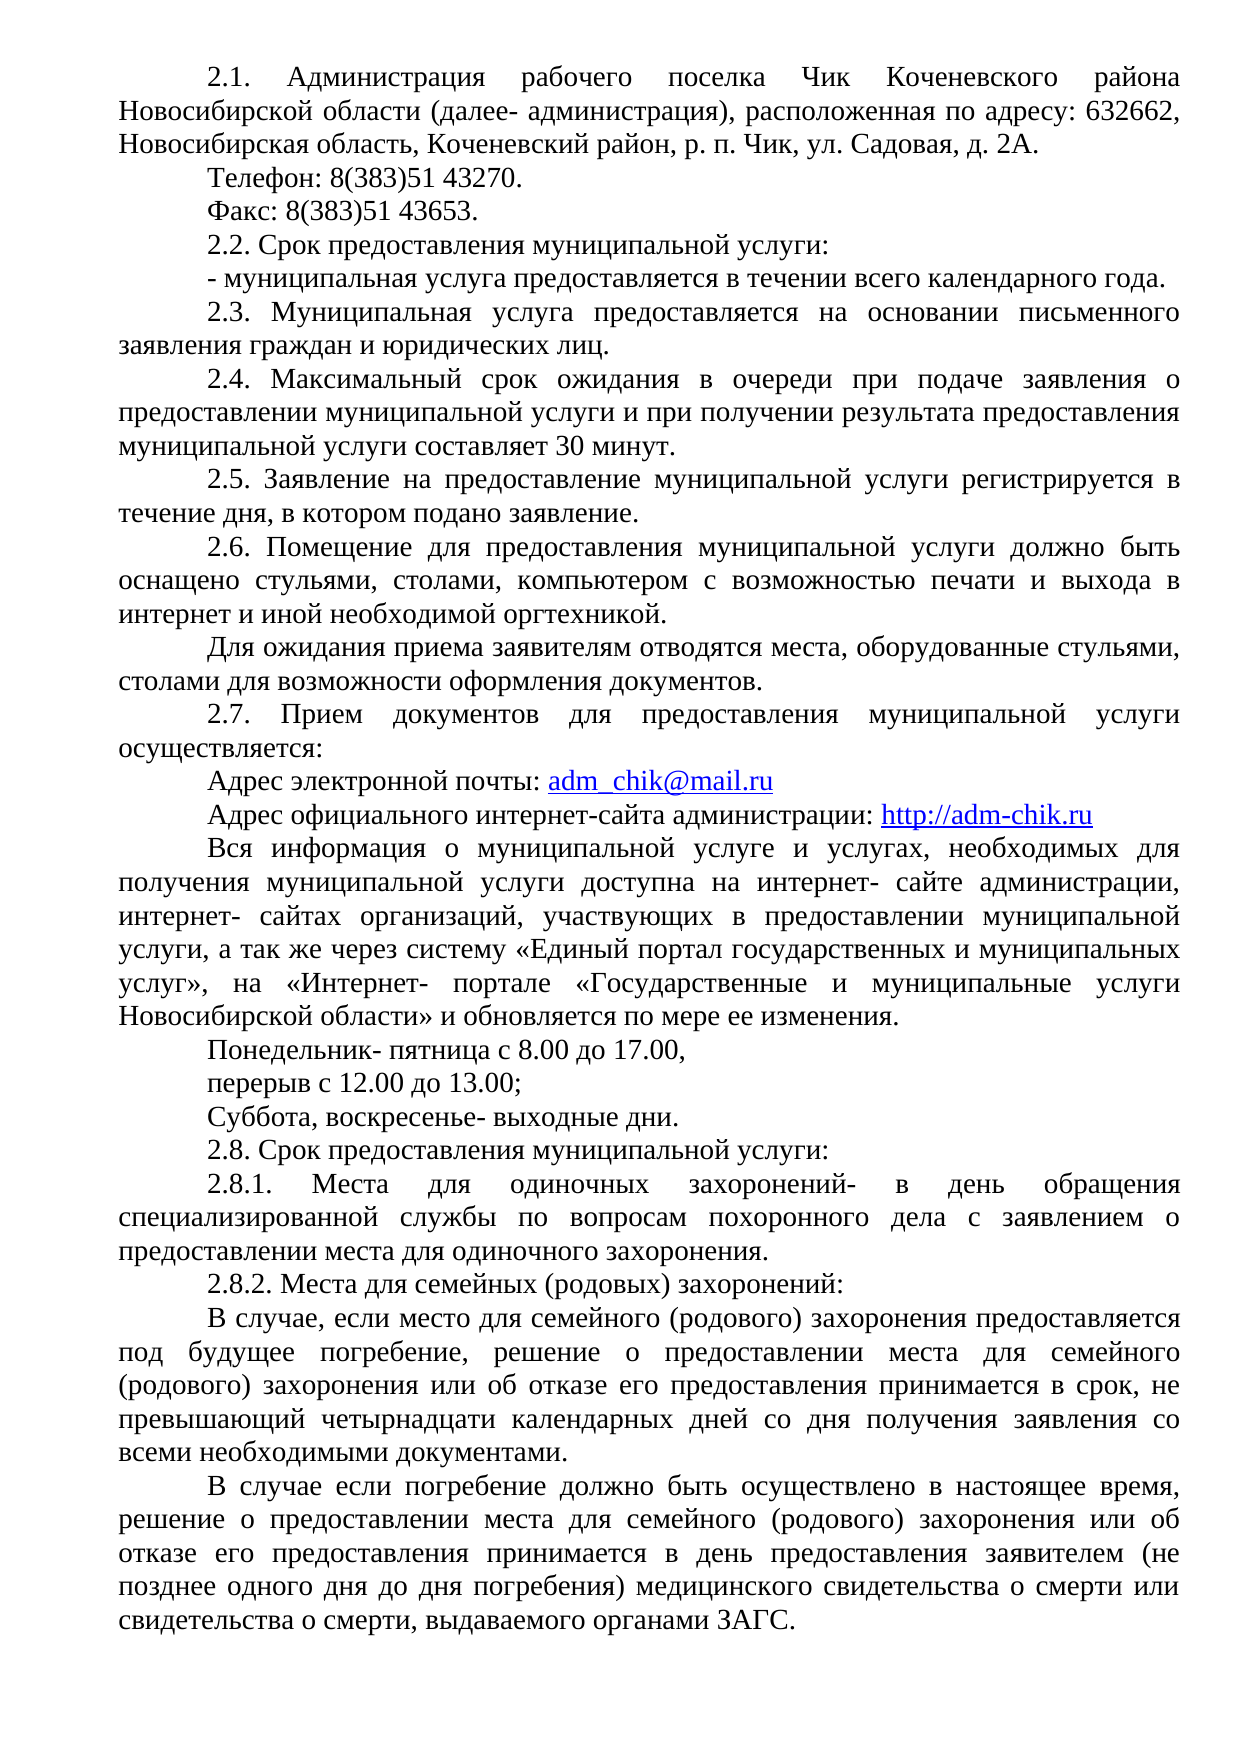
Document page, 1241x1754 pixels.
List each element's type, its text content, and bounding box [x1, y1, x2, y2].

text В случае, если место для семейного (родового) захоронения предоставляется под будущее погребение, решение о предоставлении места для семейного (родового) захоронения или об отказе его предоставления принимается в срок, не превышающий четырнадцати календарных дней со дня получения заявления со всеми необходимыми документами. [118, 1300, 1181, 1468]
text Адрес официального интернет-сайта администрации: http://adm-chik.ru [118, 797, 1181, 831]
text Понедельник- пятница с 8.00 до 17.00, [118, 1032, 1181, 1065]
text перерыв с 12.00 до 13.00; [118, 1065, 1181, 1099]
text 2.4. Максимальный срок ожидания в очереди при подаче заявления о предоставлении муниципальной услуги и при получении результата предоставления муниципальной услуги составляет 30 минут. [118, 361, 1181, 462]
text 2.8. Срок предоставления муниципальной услуги: [118, 1132, 1181, 1166]
text Для ожидания приема заявителям отводятся места, оборудованные стульями, столами для возможности оформления документов. [118, 629, 1181, 696]
text Вся информация о муниципальной услуге и услугах, необходимых для получения муниципальной услуги доступна на интернет- сайте администрации, интернет- сайтах организаций, участвующих в предоставлении муниципальной услуги, а так же через систему «Единый портал государственных и муниципальных услуг», на «Интернет- портале «Государственные и муниципальные услуги Новосибирской области» и обновляется по мере ее изменения. [118, 831, 1181, 1032]
text 2.5. Заявление на предоставление муниципальной услуги регистрируется в течение дня, в котором подано заявление. [118, 462, 1181, 529]
text Факс: 8(383)51 43653. [118, 193, 1181, 227]
text 2.8.2. Места для семейных (родовых) захоронений: [118, 1267, 1181, 1300]
text 2.6. Помещение для предоставления муниципальной услуги должно быть оснащено стульями, столами, компьютером с возможностью печати и выхода в интернет и иной необходимой оргтехникой. [118, 529, 1181, 629]
text Адрес электронной почты: adm_chik@mail.ru [118, 763, 1181, 797]
text 2.1. Администрация рабочего поселка Чик Коченевского района Новосибирской области (далее- администрация), расположенная по адресу: 632662, Новосибирская область, Коченевский район, р. п. Чик, ул. Садовая, д. 2А. [118, 59, 1181, 160]
text Телефон: 8(383)51 43270. [118, 160, 1181, 193]
text - муниципальная услуга предоставляется в течении всего календарного года. [118, 260, 1181, 294]
text 2.7. Прием документов для предоставления муниципальной услуги осуществляется: [118, 696, 1181, 763]
text 2.2. Срок предоставления муниципальной услуги: [118, 227, 1181, 260]
text В случае если погребение должно быть осуществлено в настоящее время, решение о предоставлении места для семейного (родового) захоронения или об отказе его предоставления принимается в день предоставления заявителем (не позднее одного дня до дня погребения) медицинского свидетельства о смерти или свидетельства о смерти, выдаваемого органами ЗАГС. [118, 1468, 1181, 1636]
text 2.3. Муниципальная услуга предоставляется на основании письменного заявления граждан и юридических лиц. [118, 294, 1181, 361]
text 2.8.1. Места для одиночных захоронений- в день обращения специализированной службы по вопросам похоронного дела с заявлением о предоставлении места для одиночного захоронения. [118, 1166, 1181, 1267]
text Суббота, воскресенье- выходные дни. [118, 1099, 1181, 1132]
